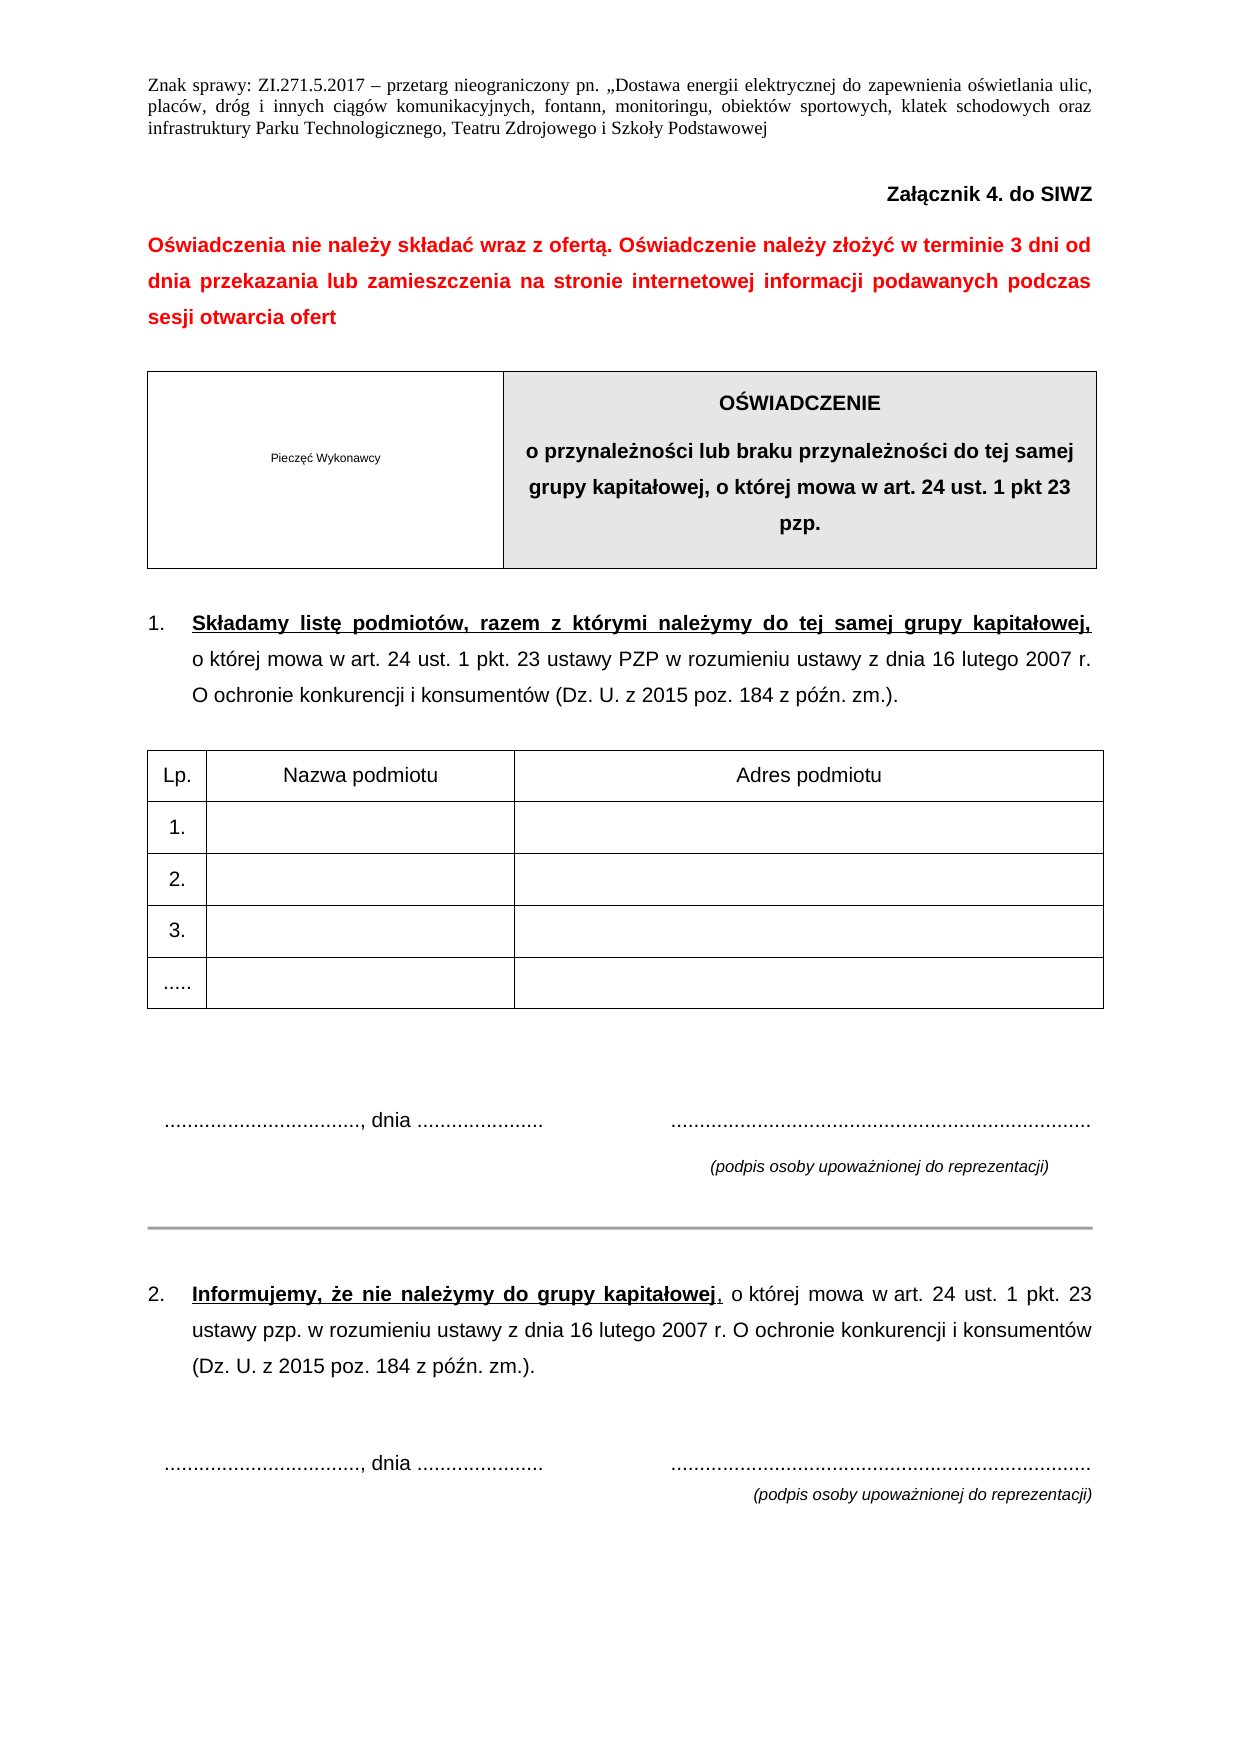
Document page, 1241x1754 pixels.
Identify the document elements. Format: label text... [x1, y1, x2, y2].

table_header Nazwa podmiotu [207, 751, 514, 801]
table_header 1. Składamy listę podmiotów, razem z którymi należymy do tej samej grupy kapitałowej, o której mowa w art. 24 ust. 1 pkt. 23 ustawy PZP w rozumieniu ustawy z dnia 16 lutego 2007 r. O ochronie konkurencji i konsumentów (Dz. U. z 2015 poz. 184 z późn. zm.). [140, 598, 1100, 721]
table_cell [207, 854, 514, 905]
table_header .................................., dnia ...................... ......................................................................... (podpis osoby upoważnionej do reprezentacji) 2. Informujemy, że nie należymy do grupy kapitałowej, o której mowa w art. 24 ust. 1 pkt. 23 ustawy pzp. w rozumieniu ustawy z dnia 16 lutego 2007 r. O ochronie konkurencji i konsumentów (Dz. U. z 2015 poz. 184 z późn. zm.). .................................., dnia ...................... ......................................................................... (podpis osoby upoważnionej do reprezentacji) [140, 1096, 1100, 1518]
table_cell Pieczęć Wykonawcy [148, 372, 503, 568]
table_cell [515, 802, 1103, 853]
table_header Lp. [148, 751, 206, 801]
table_cell [207, 802, 514, 853]
table_header Załącznik 4. do SIWZ Oświadczenia nie należy składać wraz z ofertą. Oświadczenie należy złożyć w terminie 3 dni od dnia przekazania lub zamieszczenia na stronie internetowej informacji podawanych podczas sesji otwarcia ofert [140, 167, 1100, 371]
table_cell OŚWIADCZENIE o przynależności lub braku przynależności do tej samej grupy kapitałowej, o której mowa w art. 24 ust. 1 pkt 23 pzp. [504, 372, 1096, 568]
table_cell [515, 906, 1103, 957]
table_cell [515, 854, 1103, 905]
table_cell [515, 958, 1103, 1008]
table_cell [207, 906, 514, 957]
table_cell [207, 958, 514, 1008]
table_cell 2. [148, 854, 206, 905]
table_cell 3. [148, 906, 206, 957]
table_cell 1. [148, 802, 206, 853]
table_cell ..... [148, 958, 206, 1008]
table_header Adres podmiotu [515, 751, 1103, 801]
